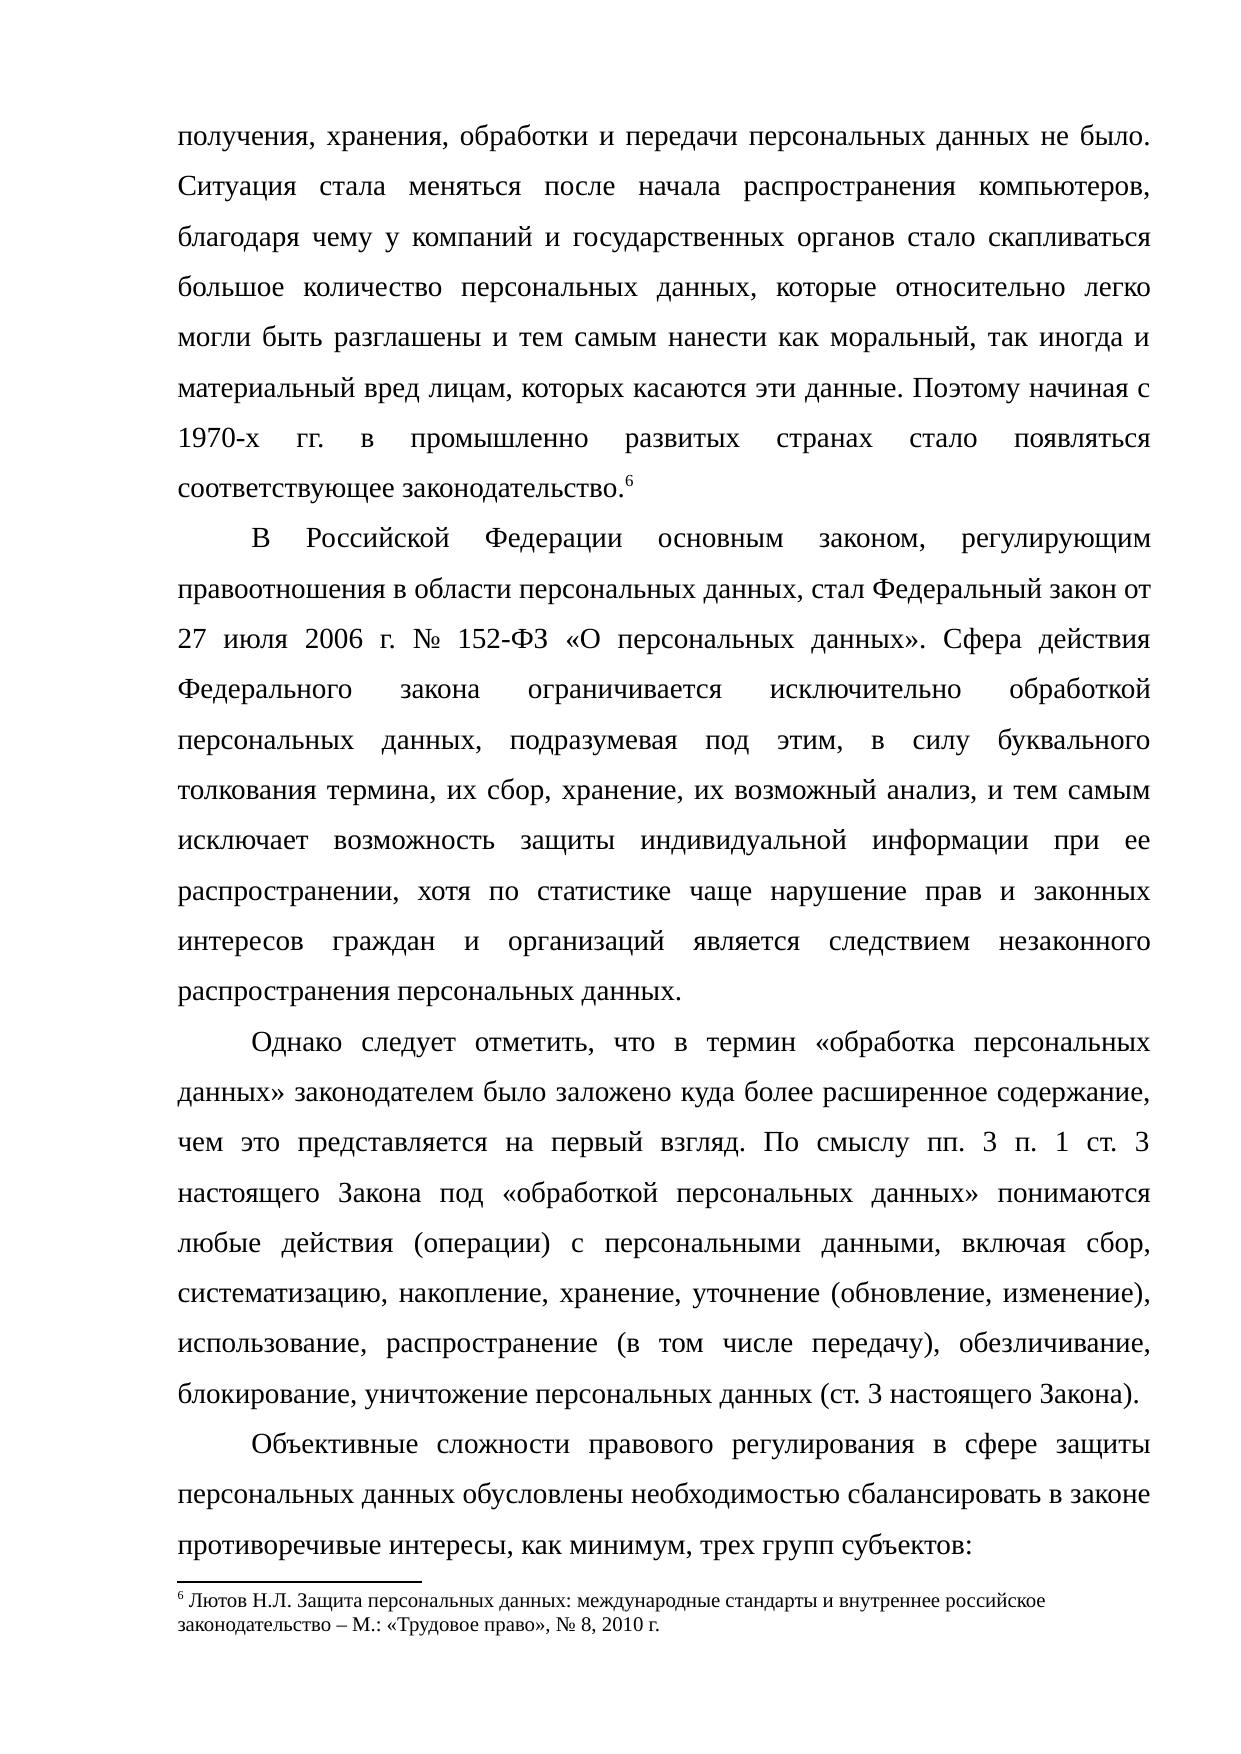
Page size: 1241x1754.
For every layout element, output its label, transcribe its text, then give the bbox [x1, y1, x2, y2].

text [177, 118, 1152, 504]
text Однако следует отметить, что в термин «обработка персональных данных» законодателем было заложено куда более расширенное содержание, чем это представляется на первый взгляд. По смыслу пп. 3 п. 1 ст. 3 настоящего Закона под «обработкой персональных данных» понимаются любые действия (операции) с персональными данными, включая сбор, систематизацию, накопление, хранение, уточнение (обновление, изменение), использование, распространение (в том числе передачу), обезличивание, блокирование, уничтожение персональных данных (ст. 3 настоящего Закона). [177, 1024, 1152, 1409]
text В Российской Федерации основным законом, регулирующим правоотношения в области персональных данных, стал Федеральный закон от 27 июля . № 152-ФЗ «О персональных данных». Сфера действия Федерального закона ограничивается исключительно обработкой персональных данных, подразумевая под этим, в силу буквального толкования термина, их сбор, хранение, их возможный анализ, и тем самым исключает возможность защиты индивидуальной информации при ее распространении, хотя по статистике чаще нарушение прав и законных интересов граждан и организаций является следствием незаконного распространения персональных данных. [177, 521, 1152, 1007]
text Объективные сложности правового регулирования в сфере защиты персональных данных обусловлены необходимостью сбалансировать в законе противоречивые интересы, как минимум, трех групп субъектов: [177, 1426, 1152, 1560]
